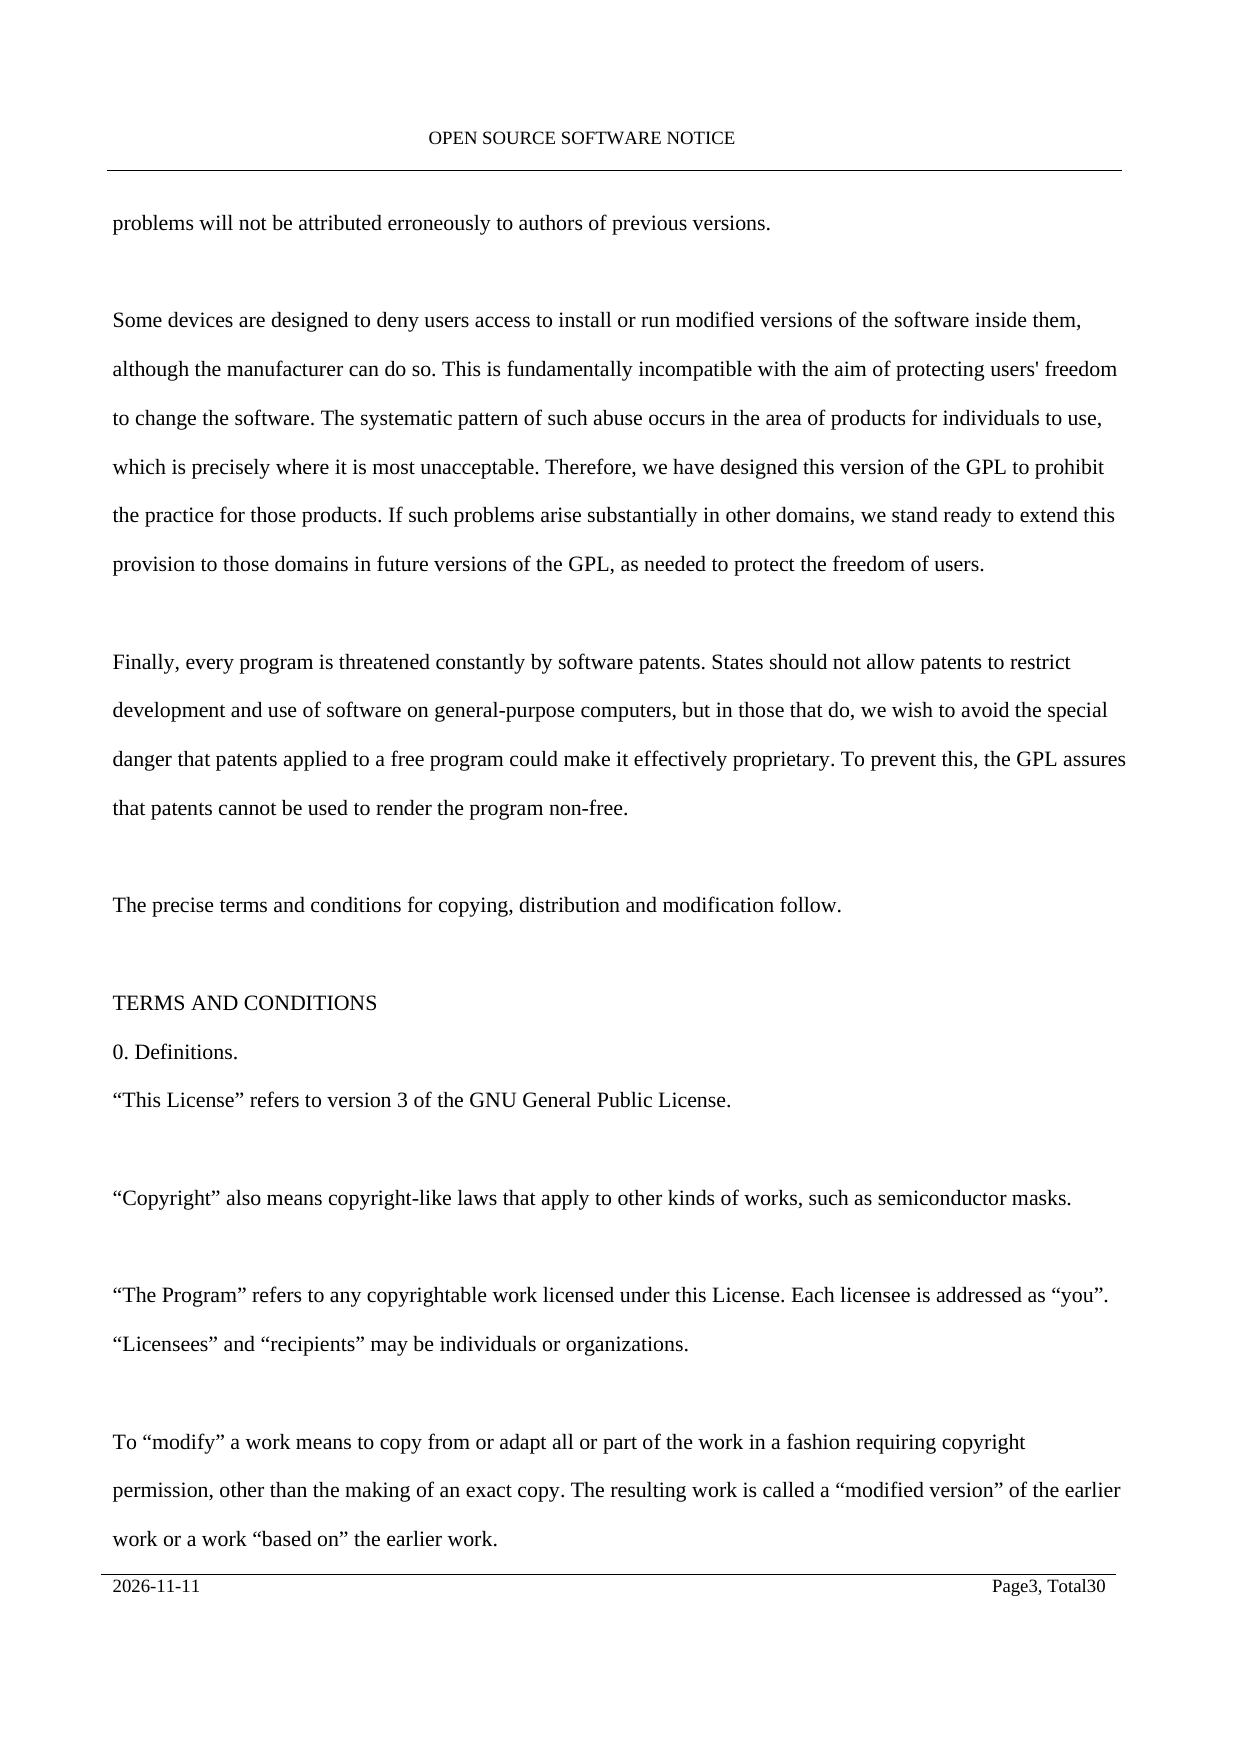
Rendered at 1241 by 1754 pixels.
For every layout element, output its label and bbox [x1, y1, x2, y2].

text [112, 206, 1128, 1555]
